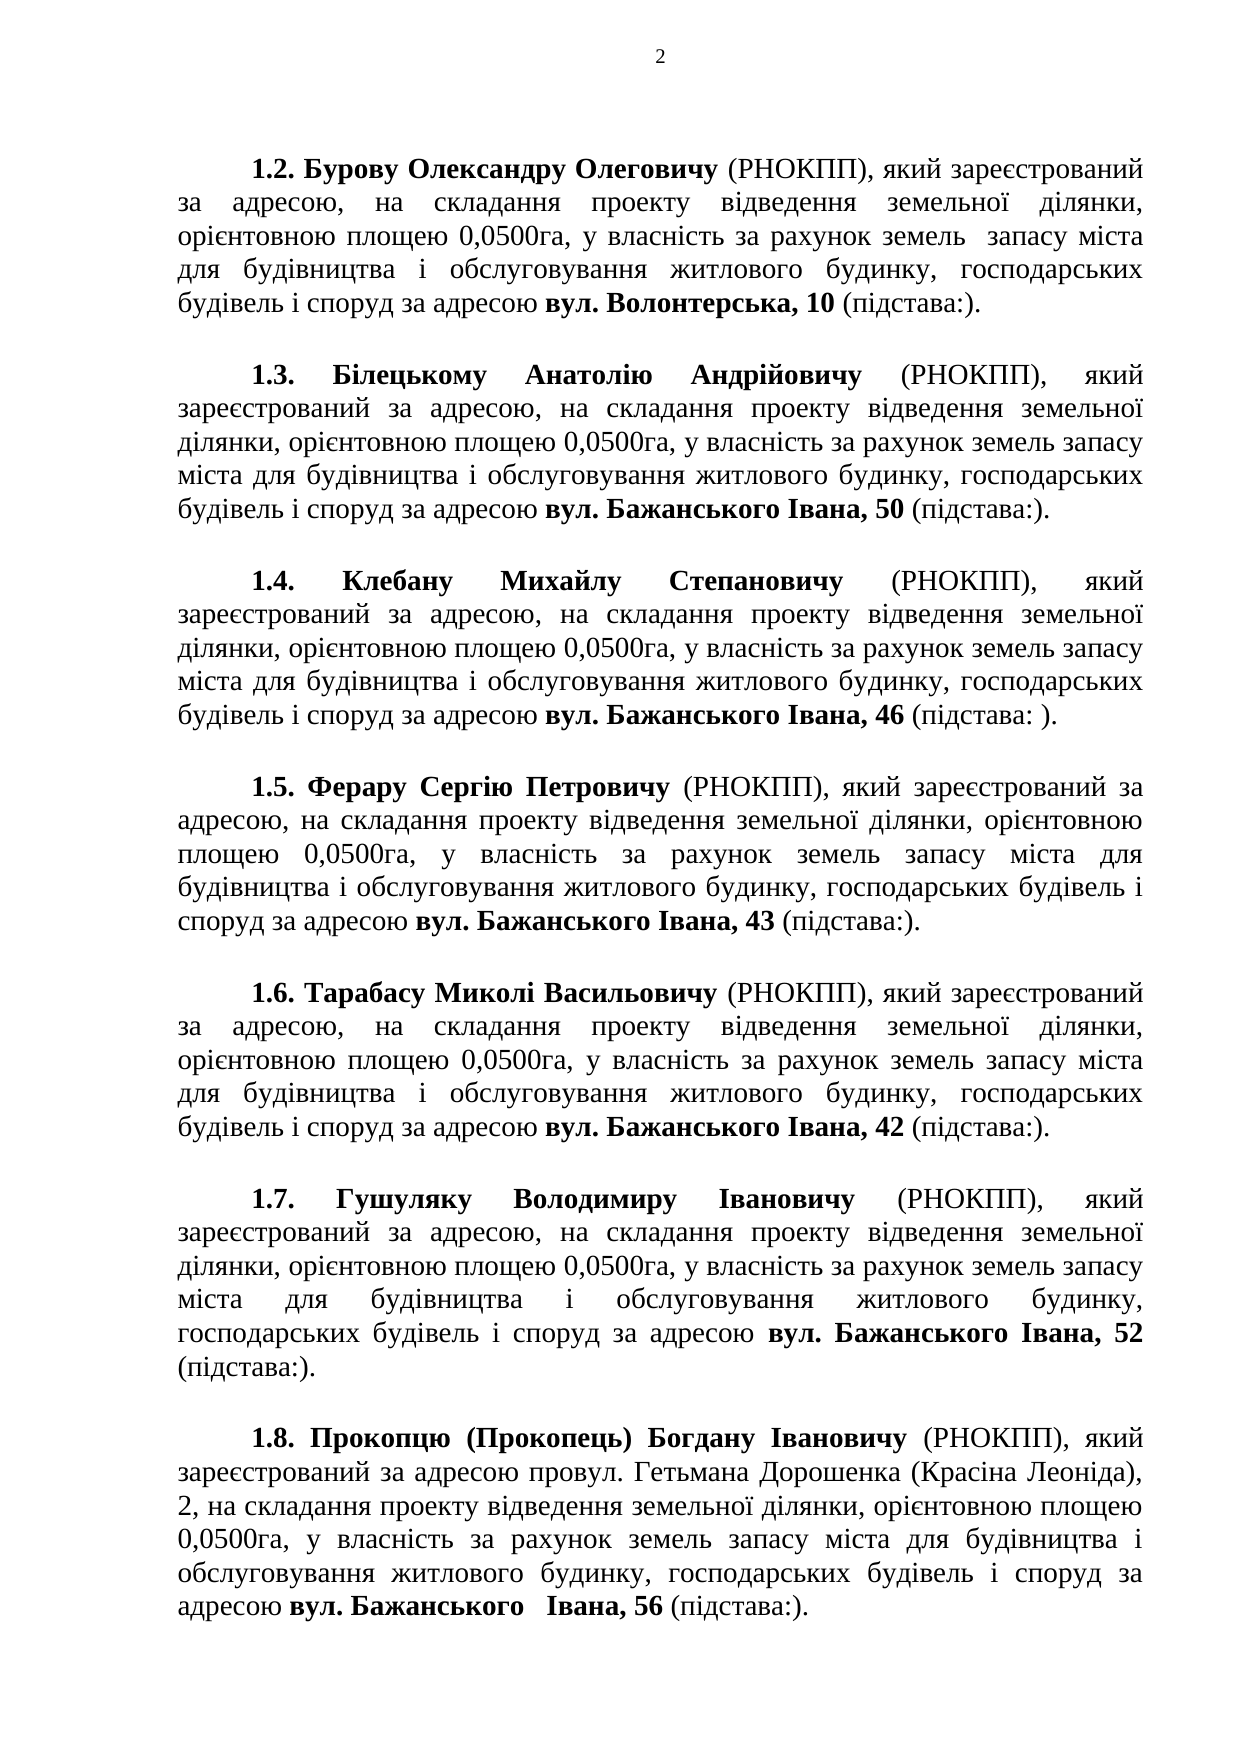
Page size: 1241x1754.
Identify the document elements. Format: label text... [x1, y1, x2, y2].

text 1.8. Прокопцю (Прокопець) Богдану Івановичу (РНОКПП), який зареєстрований за адресою провул. Гетьмана Дорошенка (Красіна Леоніда), 2, на складання проекту відведення земельної ділянки, орієнтовною площею 0,0500га, у власність за рахунок земель запасу міста для будівництва і обслуговування житлового будинку, господарських будівель і споруд за адресою вул. Бажанського Івана, 56 (підстава:). [177, 1421, 1144, 1622]
text 1.4. Клебану Михайлу Степановичу (РНОКПП), який зареєстрований за адресою, на складання проекту відведення земельної ділянки, орієнтовною площею 0,0500га, у власність за рахунок земель запасу міста для будівництва і обслуговування житлового будинку, господарських будівель і споруд за адресою вул. Бажанського Івана, 46 (підстава: ). [177, 563, 1144, 731]
text 1.2. Бурову Олександру Олеговичу (РНОКПП), який зареєстрований за адресою, на складання проекту відведення земельної ділянки, орієнтовною площею 0,0500га, у власність за рахунок земель запасу міста для будівництва і обслуговування житлового будинку, господарських будівель і споруд за адресою вул. Волонтерська, 10 (підстава:). [177, 151, 1144, 318]
text 1.6. Тарабасу Миколі Васильовичу (РНОКПП), який зареєстрований за адресою, на складання проекту відведення земельної ділянки, орієнтовною площею 0,0500га, у власність за рахунок земель запасу міста для будівництва і обслуговування житлового будинку, господарських будівель і споруд за адресою вул. Бажанського Івана, 42 (підстава:). [177, 975, 1144, 1143]
text 1.5. Ферару Сергію Петровичу (РНОКПП), який зареєстрований за адресою, на складання проекту відведення земельної ділянки, орієнтовною площею 0,0500га, у власність за рахунок земель запасу міста для будівництва і обслуговування житлового будинку, господарських будівель і споруд за адресою вул. Бажанського Івана, 43 (підстава:). [177, 769, 1144, 937]
text 1.3. Білецькому Анатолію Андрійовичу (РНОКПП), який зареєстрований за адресою, на складання проекту відведення земельної ділянки, орієнтовною площею 0,0500га, у власність за рахунок земель запасу міста для будівництва і обслуговування житлового будинку, господарських будівель і споруд за адресою вул. Бажанського Івана, 50 (підстава:). [177, 357, 1144, 524]
text 1.7. Гушуляку Володимиру Івановичу (РНОКПП), який зареєстрований за адресою, на складання проекту відведення земельної ділянки, орієнтовною площею 0,0500га, у власність за рахунок земель запасу міста для будівництва і обслуговування житлового будинку, господарських будівель і споруд за адресою вул. Бажанського Івана, 52 (підстава:). [177, 1181, 1144, 1382]
